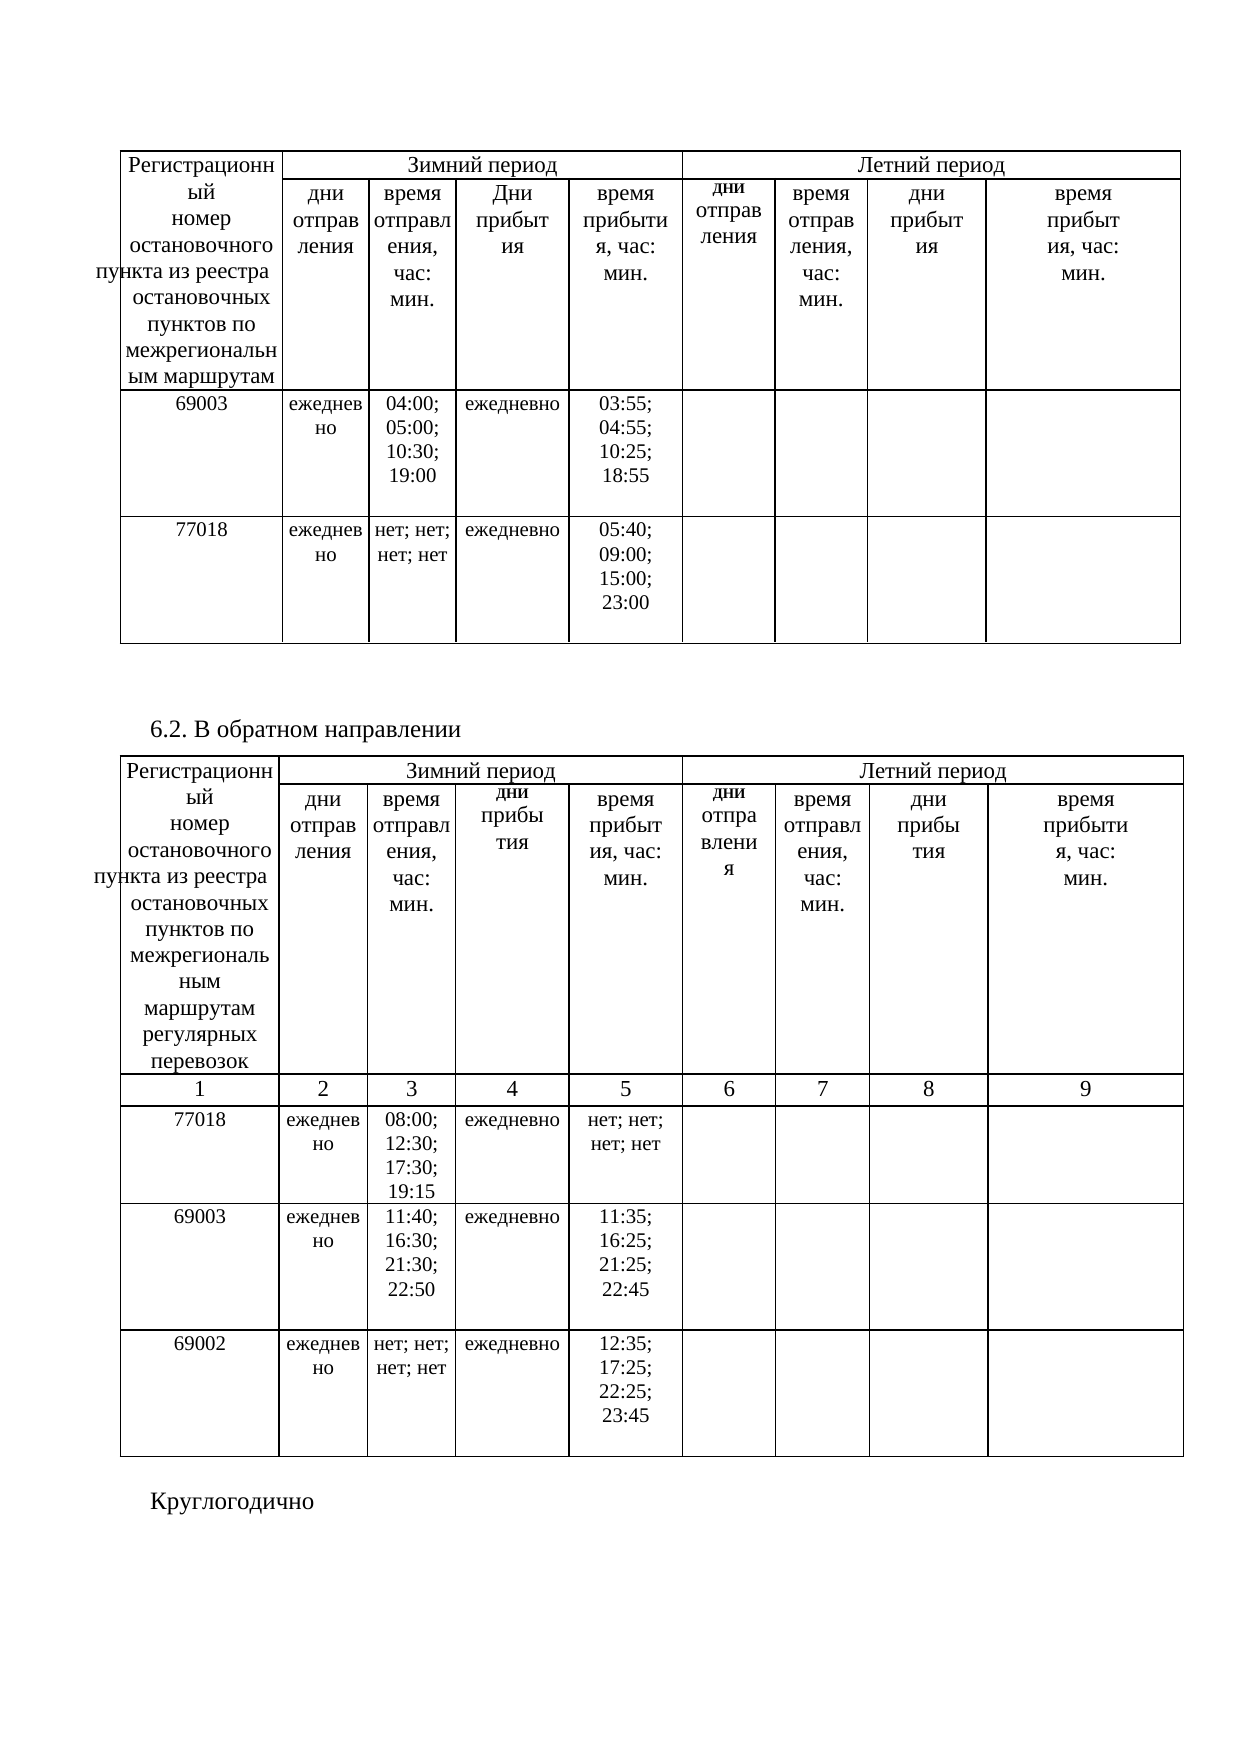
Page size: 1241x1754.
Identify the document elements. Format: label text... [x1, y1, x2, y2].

table_header Зимний период [283, 152, 682, 178]
table_cell ежедневно [283, 517, 368, 642]
table_cell 69002 [121, 1331, 278, 1456]
table_cell [868, 391, 985, 516]
table_cell 69003 [121, 391, 282, 516]
table_cell время прибыт ия, час: мин. [570, 785, 682, 1073]
table_cell [987, 391, 1180, 516]
table_cell [870, 1204, 987, 1329]
table_cell ДНИ прибы тия [456, 785, 568, 1073]
table_cell ДНИ отпра влени я [683, 785, 775, 1073]
table_cell ежедневно [280, 1204, 367, 1329]
table_cell ежедневно [456, 1204, 568, 1329]
table_cell 2 [280, 1075, 367, 1105]
table_cell 12:35; 17:25; 22:25; 23:45 [570, 1331, 682, 1456]
table_cell [776, 1331, 869, 1456]
table_cell 05:40; 09:00; 15:00; 23:00 [570, 517, 682, 642]
table_cell [683, 1204, 775, 1329]
table_cell [989, 1107, 1183, 1203]
table_cell дни прибы тия [870, 785, 987, 1073]
table_cell дни прибыт ия [868, 180, 985, 389]
table_cell время прибыт ия, час: мин. [987, 180, 1180, 389]
table_cell [870, 1107, 987, 1203]
table_cell ДНИ отправ ления [683, 180, 774, 389]
table_cell ежедневно [457, 391, 568, 516]
table_cell [776, 1107, 869, 1203]
table_cell 08:00; 12:30; 17:30; 19:15 [368, 1107, 455, 1203]
table_cell ежедневно [283, 391, 368, 516]
table_cell 3 [368, 1075, 455, 1105]
text Круглогодично [150, 1486, 1090, 1515]
table_cell время отправл ения, час: мин. [776, 785, 869, 1073]
table_cell 6 [683, 1075, 775, 1105]
table_cell ежедневно [280, 1331, 367, 1456]
table_cell [683, 517, 774, 642]
table_cell 04:00; 05:00; 10:30; 19:00 [370, 391, 455, 516]
table_cell [683, 1331, 775, 1456]
table_cell 1 [121, 1075, 278, 1105]
text 6.2. В обратном направлении [150, 714, 1090, 743]
table_cell Дни прибыт ия [457, 180, 568, 389]
table_cell [989, 1204, 1183, 1329]
table_cell время прибыти я, час: мин. [570, 180, 682, 389]
table_cell дни отправ ления [280, 785, 367, 1073]
table_cell 9 [989, 1075, 1183, 1105]
table_cell ежедневно [457, 517, 568, 642]
table_cell 03:55; 04:55; 10:25; 18:55 [570, 391, 682, 516]
table_cell время отправл ения, час: мин. [368, 785, 455, 1073]
table_cell 7 [776, 1075, 869, 1105]
table_header Регистрационный номер остановочного пункта из реестра остановочных пунктов по межрегиональным маршрутам регулярных перевозок [121, 757, 278, 1073]
table_cell 11:35; 16:25; 21:25; 22:45 [570, 1204, 682, 1329]
table_cell 69003 [121, 1204, 278, 1329]
table_cell [683, 391, 774, 516]
table_cell [987, 517, 1180, 642]
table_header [121, 152, 282, 389]
table_cell [776, 1204, 869, 1329]
table_header Летний период [683, 152, 1180, 178]
table_cell нет; нет; нет; нет [368, 1331, 455, 1456]
table_cell [868, 517, 985, 642]
table_cell время прибыти я, час: мин. [989, 785, 1183, 1073]
table_cell ежедневно [456, 1331, 568, 1456]
table_cell 77018 [121, 1107, 278, 1203]
table_cell нет; нет; нет; нет [570, 1107, 682, 1203]
table_cell ежедневно [456, 1107, 568, 1203]
table_cell 11:40; 16:30; 21:30; 22:50 [368, 1204, 455, 1329]
table_cell ежедневно [280, 1107, 367, 1203]
table_cell [870, 1331, 987, 1456]
table_cell [776, 391, 867, 516]
table_cell [989, 1331, 1183, 1456]
table_cell дни отправ ления [283, 180, 368, 389]
table_cell время отправ ления, час: мин. [776, 180, 867, 389]
table_cell время отправл ения, час: мин. [370, 180, 455, 389]
table_cell [776, 517, 867, 642]
table_cell 77018 [121, 517, 282, 642]
table_cell 5 [570, 1075, 682, 1105]
table_cell [683, 1107, 775, 1203]
table_header Зимний период [280, 757, 682, 783]
table_cell нет; нет; нет; нет [370, 517, 455, 642]
table_cell 4 [456, 1075, 568, 1105]
table_header Летний период [683, 757, 1183, 783]
table_cell 8 [870, 1075, 987, 1105]
